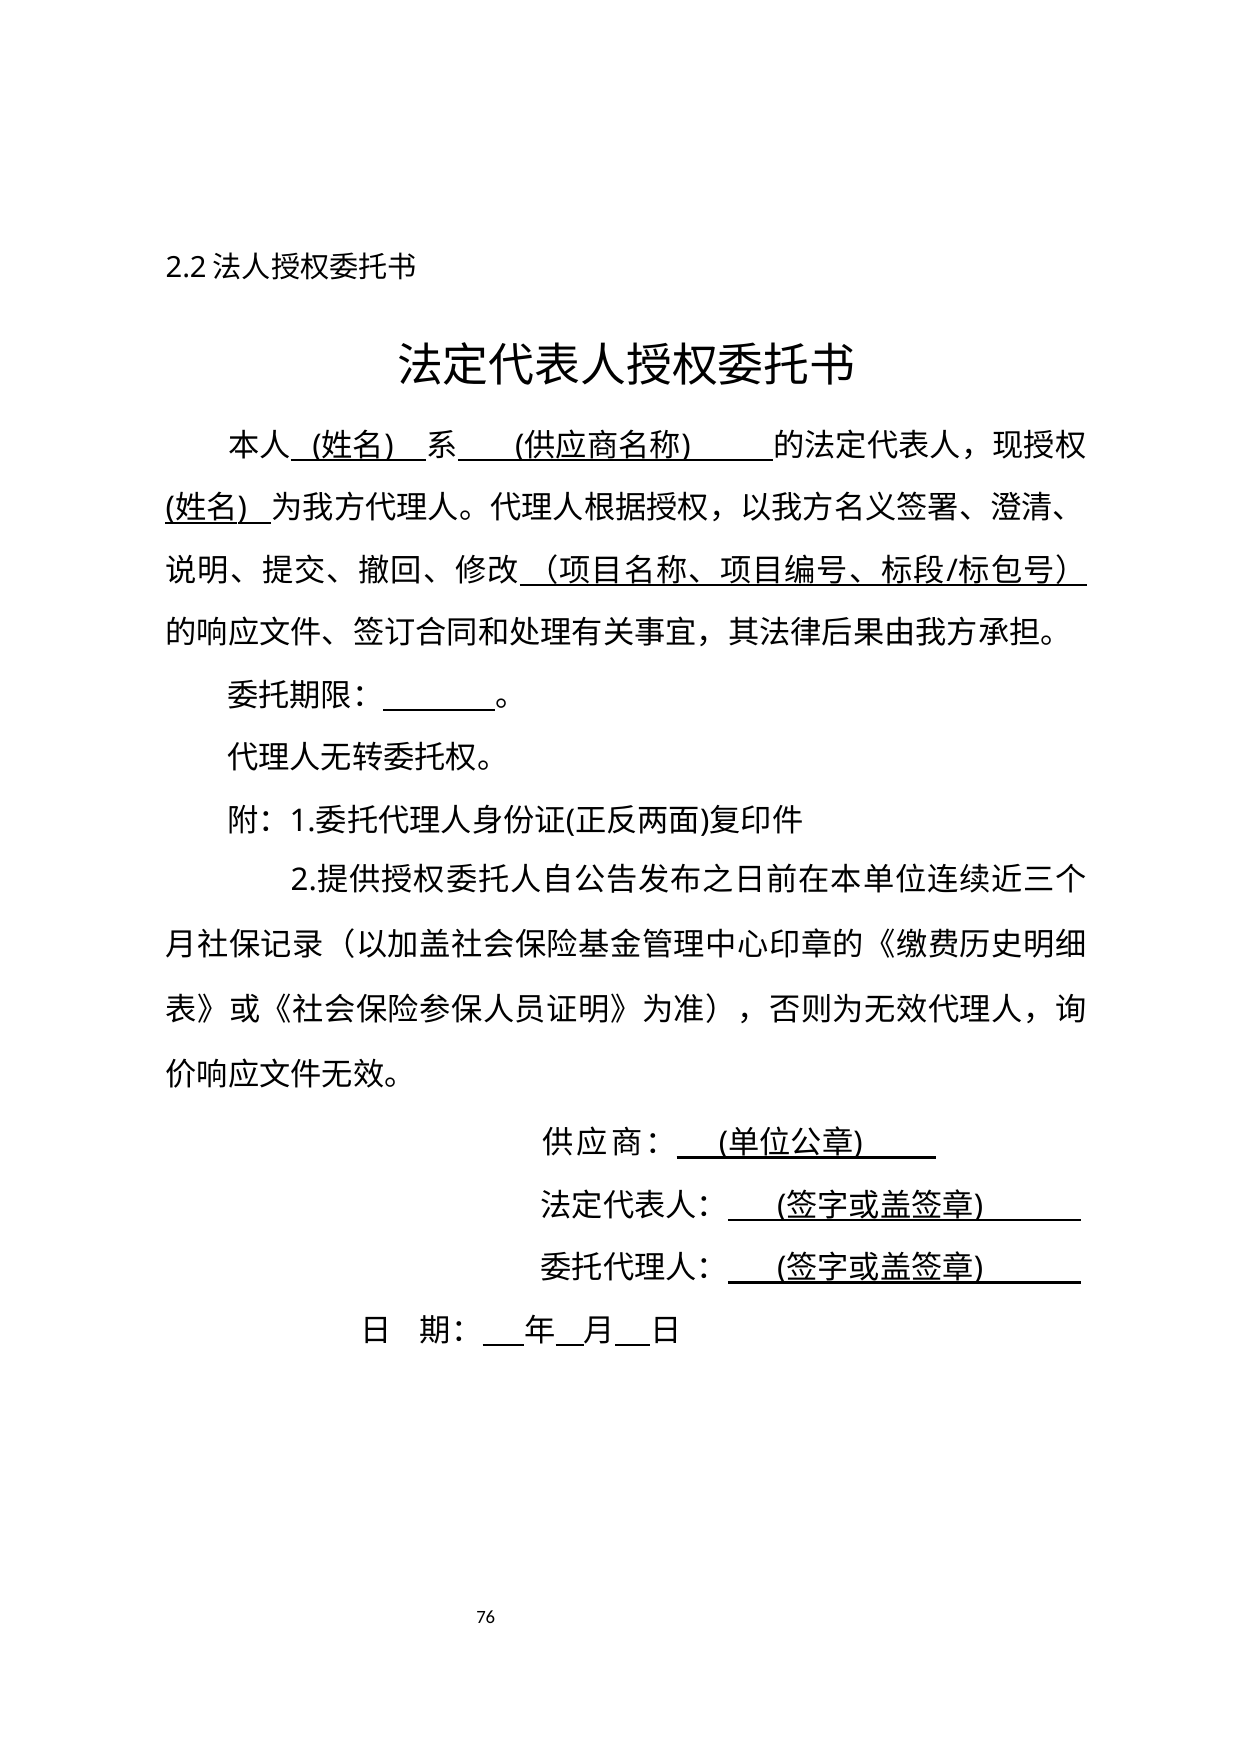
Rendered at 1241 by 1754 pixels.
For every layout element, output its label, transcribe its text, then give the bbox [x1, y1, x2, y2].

text 日 期： 年 月 日 [165, 1291, 1087, 1354]
text 供应商： (单位公章) [165, 1104, 1087, 1166]
text 2.提供授权委托人自公告发布之日前在本单位连续近三个月社保记录（以加盖社会保险基金管理中心印章的《缴费历史明细表》或《社会保险参保人员证明》为准），否则为无效代理人，询价响应文件无效。 [165, 844, 1087, 1104]
text 法定代表人授权委托书 [165, 331, 1087, 394]
text 代理人无转委托权。 [165, 719, 1087, 781]
text 法定代表人： (签字或盖签章) [165, 1166, 1087, 1229]
text 附：1.委托代理人身份证(正反两面)复印件 [165, 781, 1087, 844]
text 委托期限： 。 [165, 656, 1087, 719]
text 2.2法人授权委托书 [165, 233, 1087, 298]
text 委托代理人： (签字或盖签章) [165, 1229, 1087, 1291]
text 本人 (姓名) 系 (供应商名称) 的法定代表人，现授权 (姓名) 为我方代理人。代理人根据授权，以我方名义签署、澄清、说明、提交、撤回、修改 （项目名称、项目编号、标段/标包号） 的响应文件、签订合同和处理有关事宜，其法律后果由我方承担。 [165, 406, 1087, 656]
